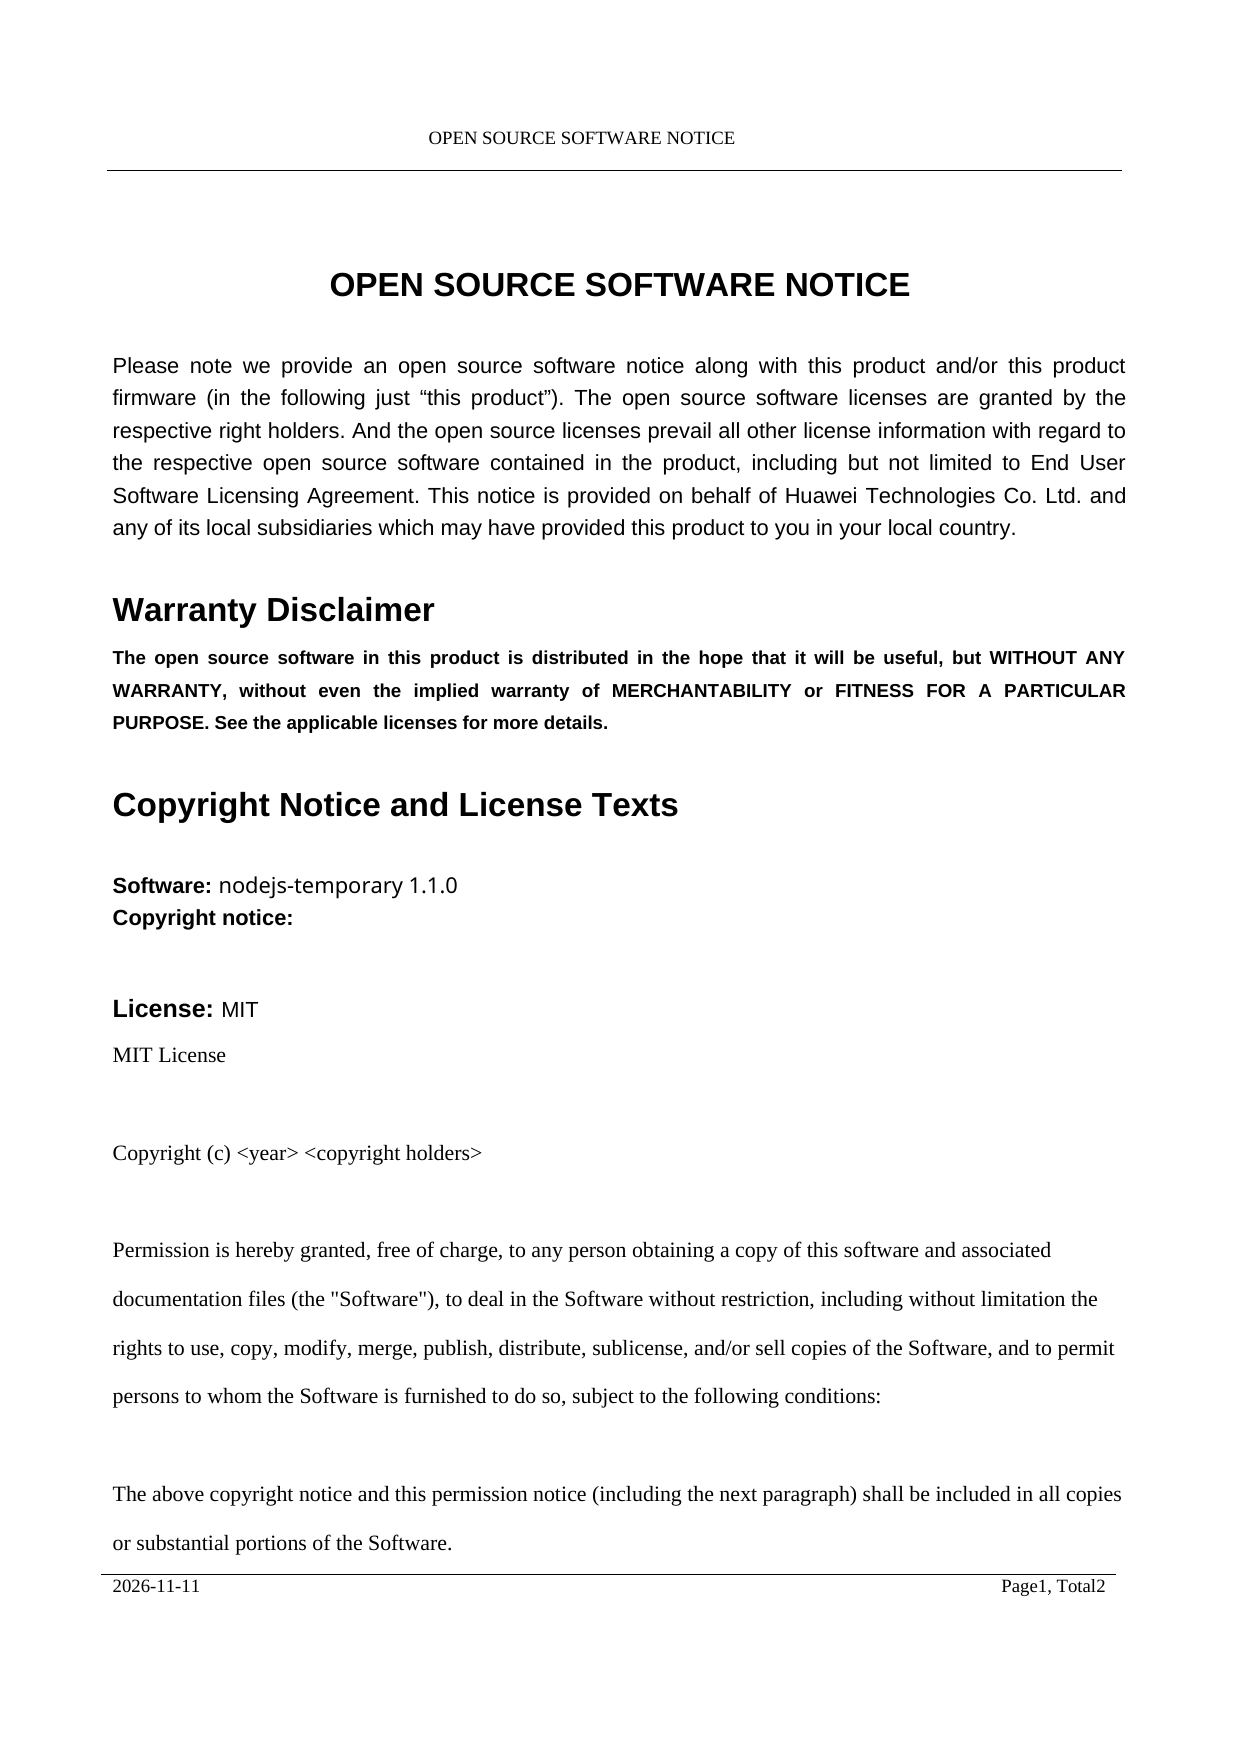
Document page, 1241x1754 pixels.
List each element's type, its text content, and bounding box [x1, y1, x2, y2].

text Warranty Disclaimer [112, 576, 1128, 641]
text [112, 1038, 1128, 1558]
text Software: nodejs-temporary 1.1.0 [112, 869, 1128, 901]
text License: MIT [112, 992, 1128, 1024]
text Please note we provide an open source software notice along with this product and/or this product firmware (in the following just “this product”). The open source software licenses are granted by the respective right holders. And the open source licenses prevail all other license information with regard to the respective open source software contained in the product, including but not limited to End User Software Licensing Agreement. This notice is provided on behalf of Huawei Technologies Co. Ltd. and any of its local subsidiaries which may have provided this product to you in your local country. [112, 349, 1128, 544]
text The open source software in this product is distributed in the hope that it will be useful, but WITHOUT ANY WARRANTY, without even the implied warranty of MERCHANTABILITY or FITNESS FOR A PARTICULAR PURPOSE. See the applicable licenses for more details. [112, 641, 1128, 739]
text OPEN SOURCE SOFTWARE NOTICE [112, 251, 1128, 316]
text Copyright notice: [112, 901, 1128, 934]
text Copyright Notice and License Texts [112, 771, 1128, 836]
